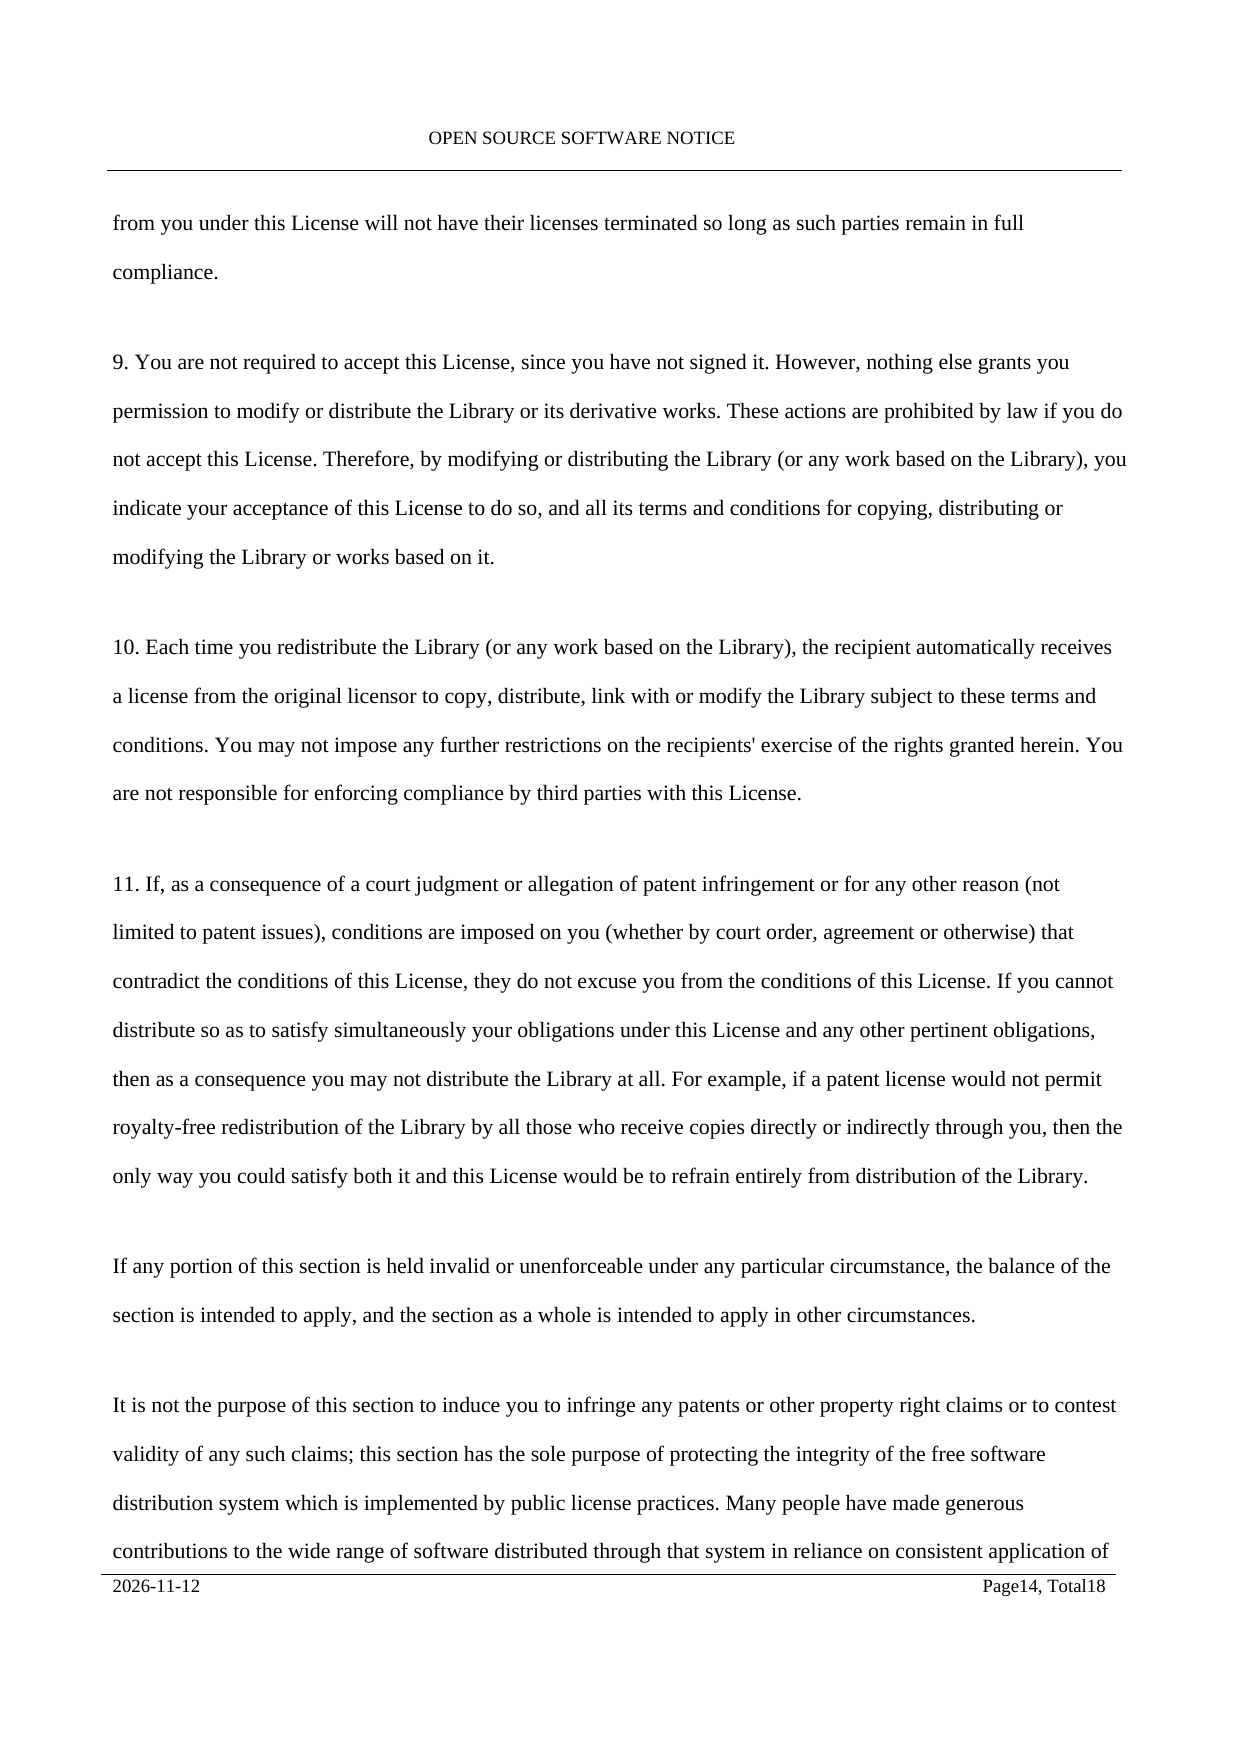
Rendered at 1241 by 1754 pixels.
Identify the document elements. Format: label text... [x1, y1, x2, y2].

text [112, 1389, 1128, 1567]
text If any portion of this section is held invalid or unenforceable under any particular circumstance, the balance of the section is intended to apply, and the section as a whole is intended to apply in other circumstances. [112, 1250, 1128, 1331]
text 10. Each time you redistribute the Library (or any work based on the Library), the recipient automatically receives a license from the original licensor to copy, distribute, link with or modify the Library subject to these terms and conditions. You may not impose any further restrictions on the recipients' exercise of the rights granted herein. You are not responsible for enforcing compliance by third parties with this License. [112, 631, 1128, 809]
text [112, 206, 1128, 288]
text 11. If, as a consequence of a court judgment or allegation of patent infringement or for any other reason (not limited to patent issues), conditions are imposed on you (whether by court order, agreement or otherwise) that contradict the conditions of this License, they do not excuse you from the conditions of this License. If you cannot distribute so as to satisfy simultaneously your obligations under this License and any other pertinent obligations, then as a consequence you may not distribute the Library at all. For example, if a patent license would not permit royalty-free redistribution of the Library by all those who receive copies directly or indirectly through you, then the only way you could satisfy both it and this License would be to refrain entirely from distribution of the Library. [112, 867, 1128, 1192]
text 9. You are not required to accept this License, since you have not signed it. However, nothing else grants you permission to modify or distribute the Library or its derivative works. These actions are prohibited by law if you do not accept this License. Therefore, by modifying or distributing the Library (or any work based on the Library), you indicate your acceptance of this License to do so, and all its terms and conditions for copying, distributing or modifying the Library or works based on it. [112, 345, 1128, 573]
